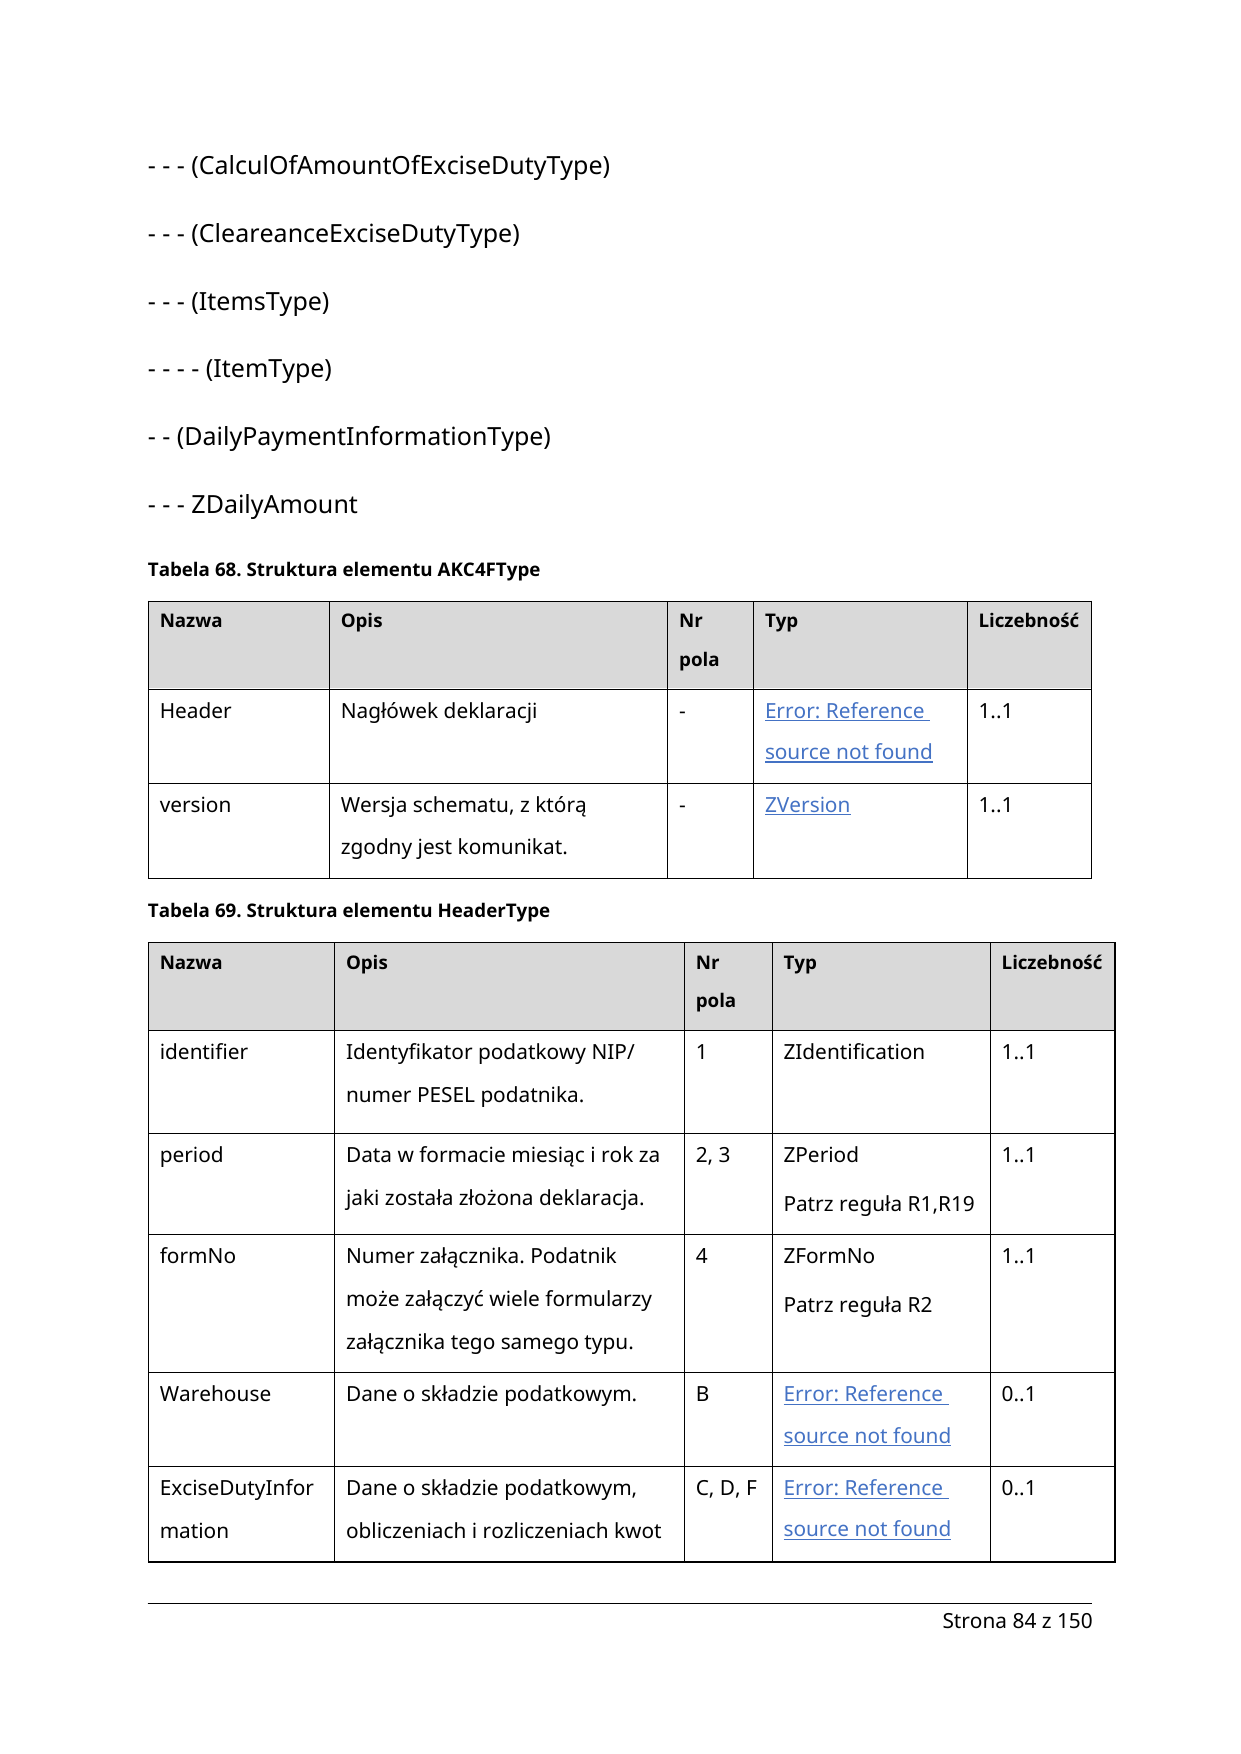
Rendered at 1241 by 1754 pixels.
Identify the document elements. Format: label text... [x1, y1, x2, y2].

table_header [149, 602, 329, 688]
text - - - - (ItemType) [148, 351, 1092, 385]
text - - - (CleareanceExciseDutyType) [148, 215, 1092, 249]
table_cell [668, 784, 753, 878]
text Tabela 69. Struktura elementu HeaderType [148, 897, 1092, 923]
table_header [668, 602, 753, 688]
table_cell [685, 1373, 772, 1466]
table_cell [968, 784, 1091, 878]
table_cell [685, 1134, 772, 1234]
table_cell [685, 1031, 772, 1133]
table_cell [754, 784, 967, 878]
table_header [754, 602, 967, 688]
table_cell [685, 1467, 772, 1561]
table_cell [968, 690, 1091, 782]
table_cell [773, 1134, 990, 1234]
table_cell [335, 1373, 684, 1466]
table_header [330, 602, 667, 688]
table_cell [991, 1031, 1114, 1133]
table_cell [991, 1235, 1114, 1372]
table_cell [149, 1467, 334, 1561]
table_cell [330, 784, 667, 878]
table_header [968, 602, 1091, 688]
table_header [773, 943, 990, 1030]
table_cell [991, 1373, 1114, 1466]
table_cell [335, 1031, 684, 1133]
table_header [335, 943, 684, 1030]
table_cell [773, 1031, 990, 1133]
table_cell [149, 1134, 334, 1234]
text - - (DailyPaymentInformationType) [148, 418, 1092, 453]
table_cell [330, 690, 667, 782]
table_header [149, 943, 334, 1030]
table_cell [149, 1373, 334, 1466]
text - - - (CalculOfAmountOfExciseDutyType) [148, 148, 1092, 182]
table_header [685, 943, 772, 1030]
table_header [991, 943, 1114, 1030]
text - - - (ItemsType) [148, 283, 1092, 317]
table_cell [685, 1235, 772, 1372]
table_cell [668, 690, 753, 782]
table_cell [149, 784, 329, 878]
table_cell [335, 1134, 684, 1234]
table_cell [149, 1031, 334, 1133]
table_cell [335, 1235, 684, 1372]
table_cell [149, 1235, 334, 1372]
text - - - ZDailyAmount [148, 486, 1092, 520]
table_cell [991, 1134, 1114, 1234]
text Tabela 68. Struktura elementu AKC4FType [148, 556, 1092, 582]
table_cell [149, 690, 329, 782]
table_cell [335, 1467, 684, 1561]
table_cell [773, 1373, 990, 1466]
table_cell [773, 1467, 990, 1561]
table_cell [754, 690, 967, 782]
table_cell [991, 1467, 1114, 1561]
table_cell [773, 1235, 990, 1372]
